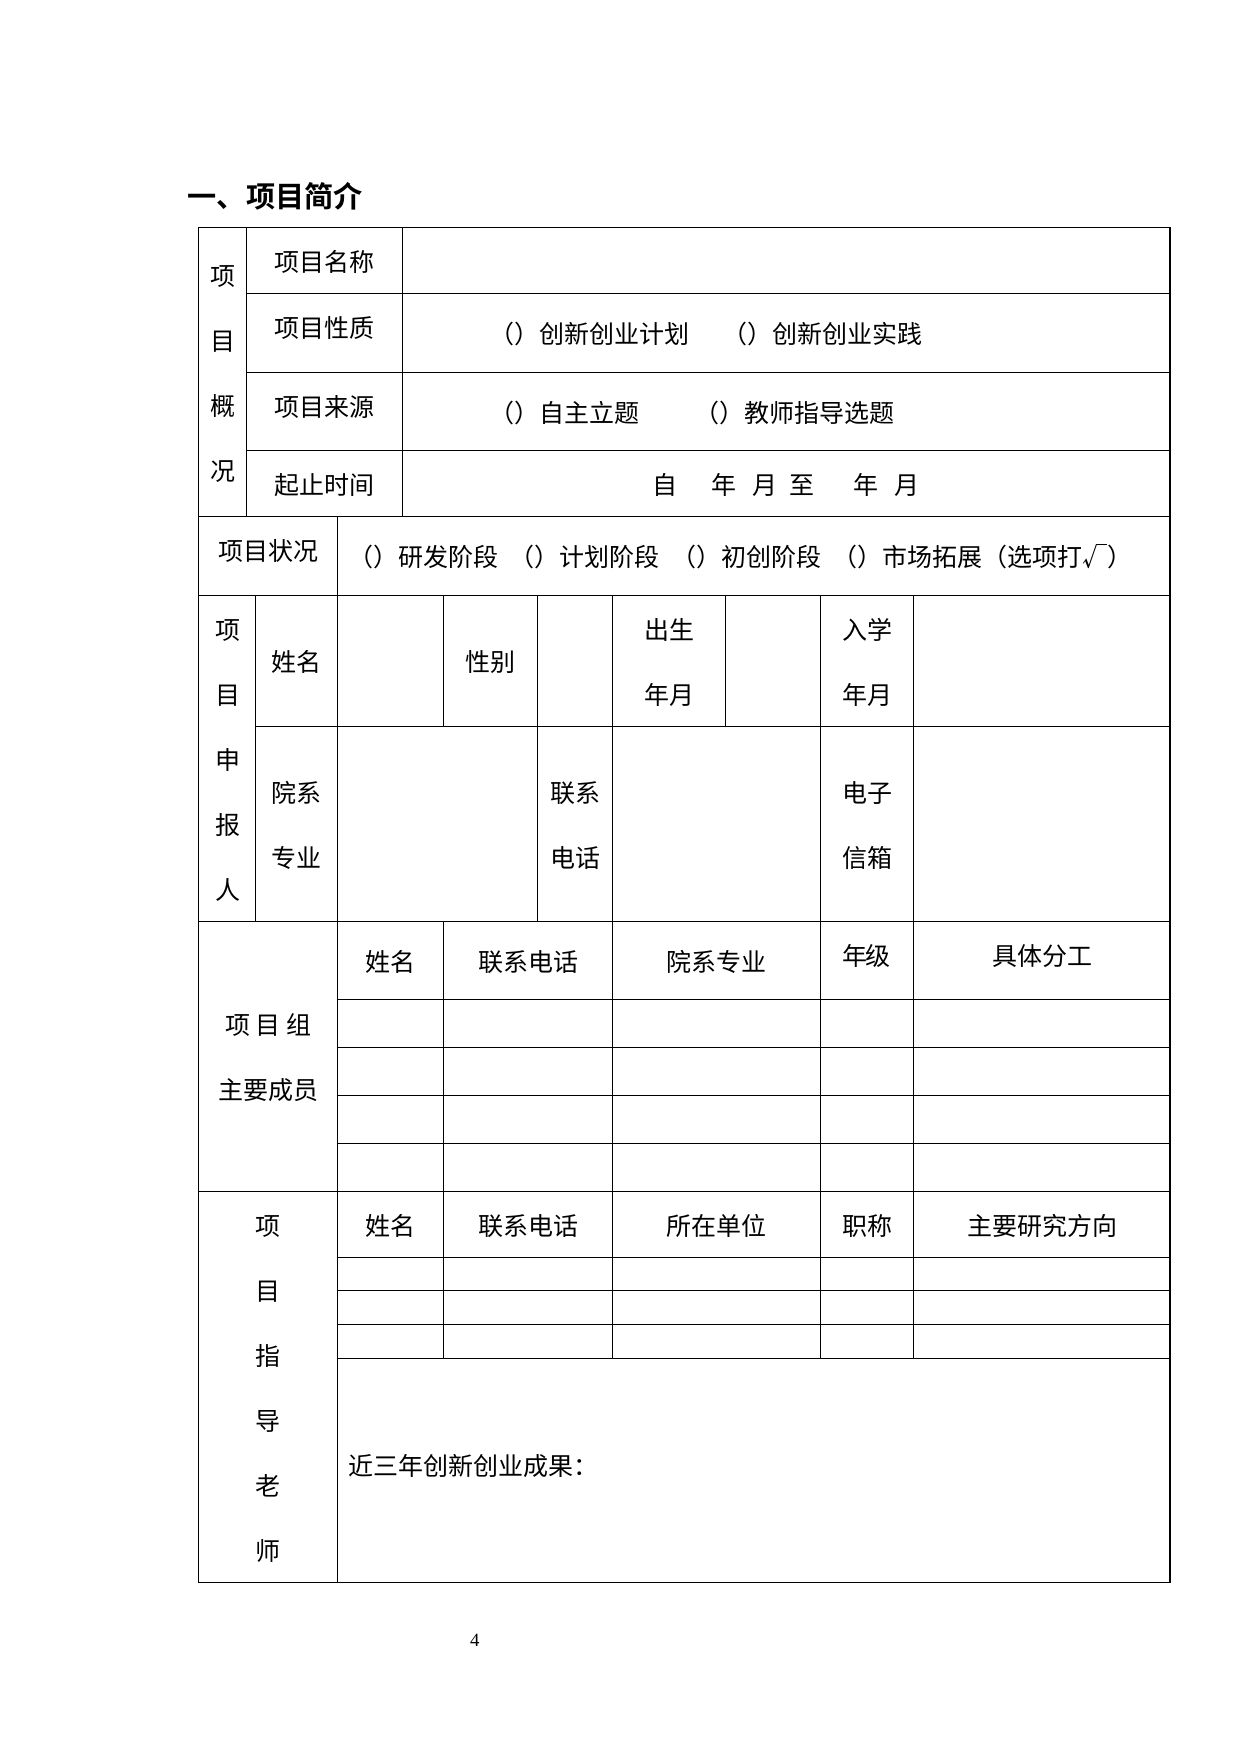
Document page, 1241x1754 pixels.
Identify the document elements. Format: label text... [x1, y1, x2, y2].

table_header 项目名称 [247, 228, 402, 293]
table_cell [821, 1144, 913, 1191]
table_cell 具体分工 [914, 922, 1169, 999]
table_cell 项目性质 [247, 294, 402, 372]
table_cell [338, 727, 537, 921]
table_cell [821, 1000, 913, 1047]
table_cell [338, 1291, 443, 1324]
table_cell [338, 1000, 443, 1047]
table_cell [914, 727, 1169, 921]
table_cell 姓名 [256, 596, 337, 726]
table_cell 入学年月 [821, 596, 913, 726]
table_cell 电子 信箱 [821, 727, 913, 921]
table_header 项 目 概 况 [199, 228, 246, 516]
table_cell 出生 年月 [613, 596, 725, 726]
table_cell [613, 1325, 820, 1358]
table_cell 院系 专业 [256, 727, 337, 921]
table_cell [444, 1048, 612, 1095]
table_cell [613, 727, 820, 921]
table_cell [338, 1048, 443, 1095]
table_cell 项目状况 [199, 517, 337, 595]
table_cell 姓名 [338, 922, 443, 999]
table_cell 所在单位 [613, 1192, 820, 1257]
table_header [403, 228, 1169, 293]
table_cell 联系 电话 [538, 727, 612, 921]
table_cell 联系电话 [444, 1192, 612, 1257]
table_cell [914, 1258, 1169, 1290]
table_cell [726, 596, 820, 726]
table_cell [821, 1048, 913, 1095]
table_cell [338, 1325, 443, 1358]
table_cell [914, 1144, 1169, 1191]
table_cell 项 目 组 主要成员 [199, 922, 337, 1191]
table_cell [338, 1258, 443, 1290]
table_cell [914, 596, 1169, 726]
table_cell [914, 1291, 1169, 1324]
text 一、项目简介 [187, 162, 1094, 227]
table_cell 性别 [444, 596, 537, 726]
table_cell [821, 1258, 913, 1290]
table_cell [914, 1048, 1169, 1095]
table_cell 职称 [821, 1192, 913, 1257]
table_cell [338, 1144, 443, 1191]
table_cell 主要研究方向 [914, 1192, 1169, 1257]
table_cell 项 目 指 导 老 师 [199, 1192, 337, 1582]
table_cell [444, 1291, 612, 1324]
table_cell 项目来源 [247, 373, 402, 450]
table_cell [444, 1144, 612, 1191]
table_cell （）创新创业计划 （）创新创业实践 [403, 294, 1169, 372]
table_cell [613, 1258, 820, 1290]
table_cell [444, 1000, 612, 1047]
table_cell 项 目 申报 人 [199, 596, 255, 921]
table_cell 年级 [821, 922, 913, 999]
table_cell [914, 1000, 1169, 1047]
table_cell [613, 1096, 820, 1143]
table_cell [444, 1325, 612, 1358]
table_cell [613, 1000, 820, 1047]
table_cell [538, 596, 612, 726]
table_cell 联系电话 [444, 922, 612, 999]
table_cell [821, 1291, 913, 1324]
table_cell 自 年 月 至 年 月 [403, 451, 1169, 516]
table_cell （）自主立题 （）教师指导选题 [403, 373, 1169, 450]
table_cell 姓名 [338, 1192, 443, 1257]
table_cell [338, 596, 443, 726]
table_cell [821, 1325, 913, 1358]
table_cell [821, 1096, 913, 1143]
table_cell [914, 1096, 1169, 1143]
table_cell [444, 1258, 612, 1290]
table_cell 院系专业 [613, 922, 820, 999]
table_cell 近三年创新创业成果： [338, 1359, 1169, 1582]
table_cell （）研发阶段 （）计划阶段 （）初创阶段 （）市场拓展（选项打√） [338, 517, 1169, 595]
table_cell [613, 1144, 820, 1191]
table_cell [338, 1096, 443, 1143]
table_cell [444, 1096, 612, 1143]
table_cell [914, 1325, 1169, 1358]
table_cell [613, 1048, 820, 1095]
table_cell [613, 1291, 820, 1324]
table_cell 起止时间 [247, 451, 402, 516]
